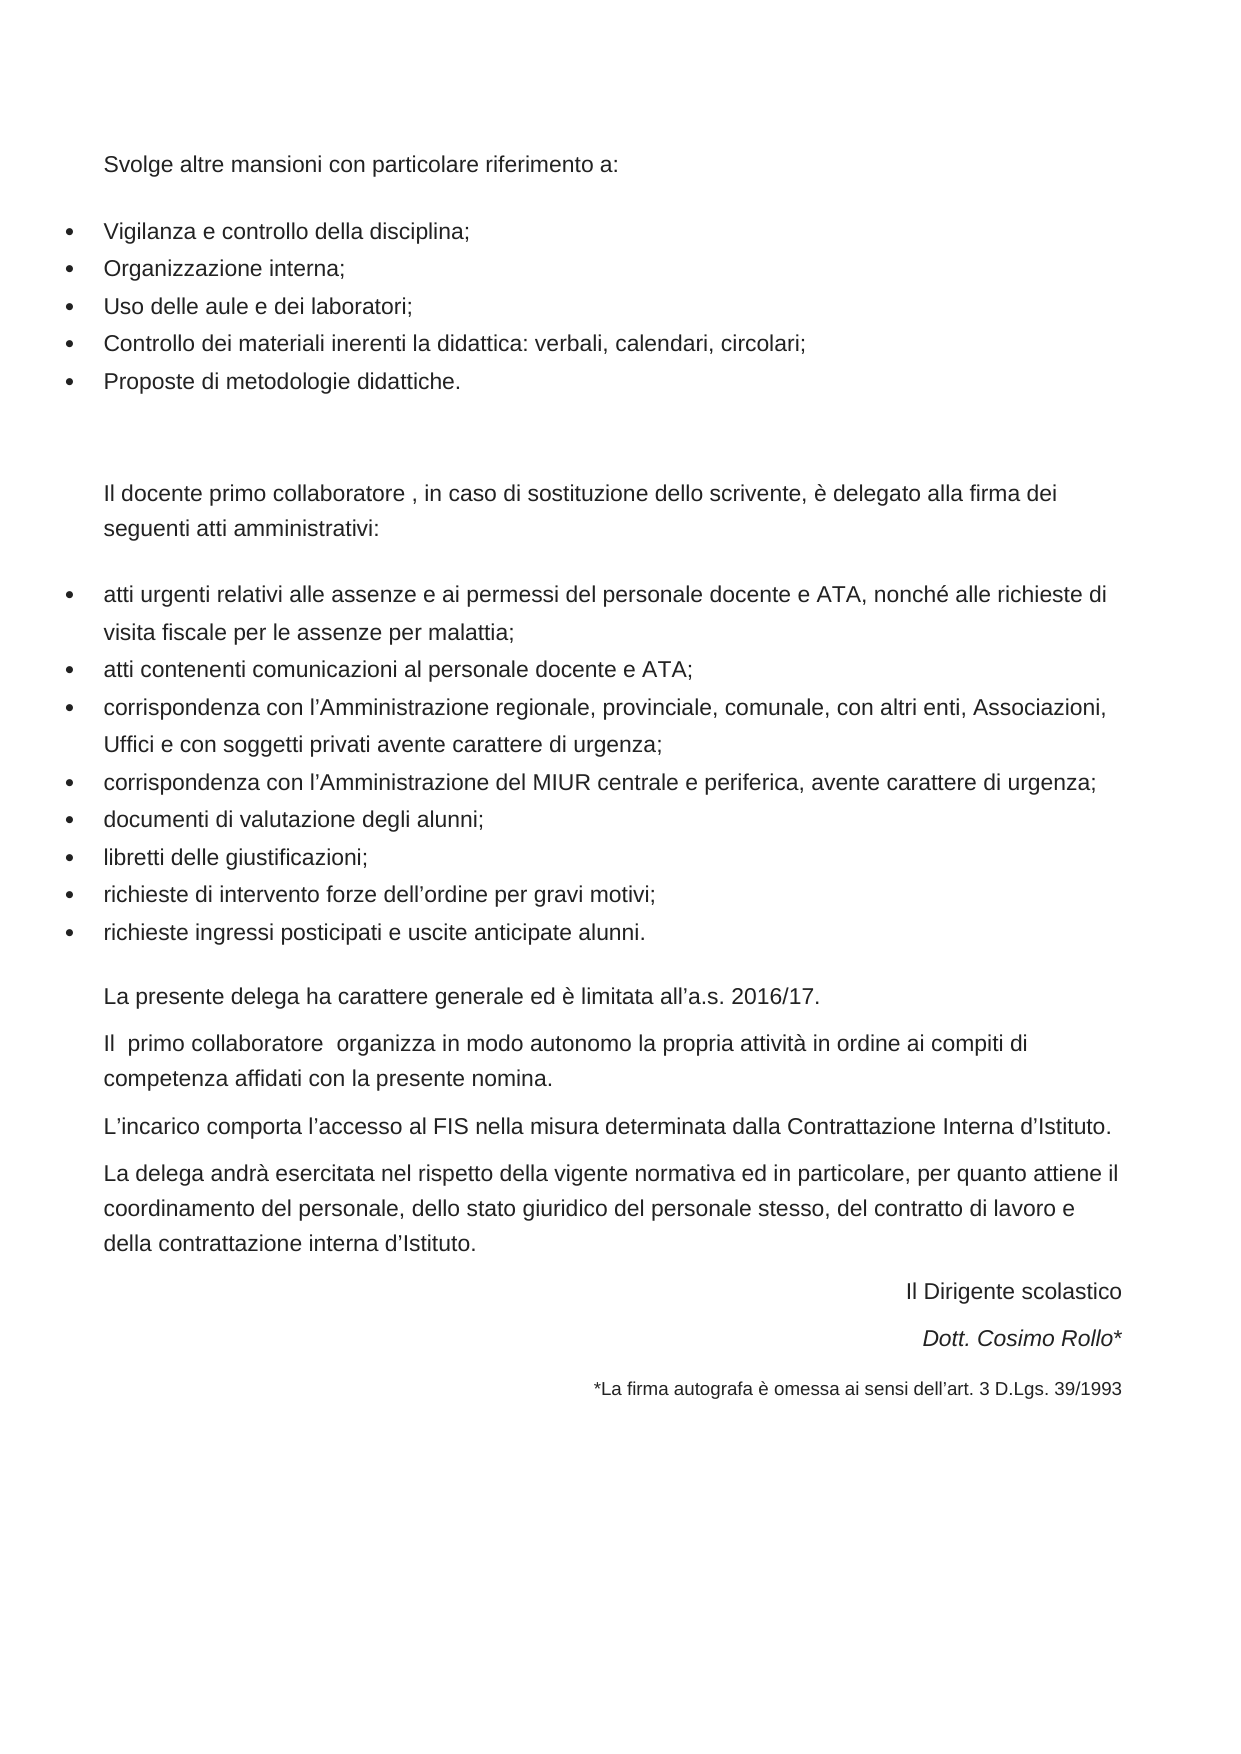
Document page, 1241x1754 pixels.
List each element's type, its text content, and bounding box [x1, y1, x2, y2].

list Proposte di metodologie didattiche. [66, 357, 1122, 394]
text L’incarico comporta l’accesso al FIS nella misura determinata dalla Contrattazione Interna d’Istituto. [103, 1104, 1122, 1139]
text Il primo collaboratore organizza in modo autonomo la propria attività in ordine ai compiti di competenza affidati con la presente nomina. [103, 1022, 1122, 1092]
text La delega andrà esercitata nel rispetto della vigente normativa ed in particolare, per quanto attiene il coordinamento del personale, dello stato giuridico del personale stesso, del contratto di lavoro e della contrattazione interna d’Istituto. [103, 1152, 1122, 1257]
list corrispondenza con l’Amministrazione regionale, provinciale, comunale, con altri enti, Associazioni, Uffici e con soggetti privati avente carattere di urgenza; [66, 682, 1122, 757]
text La presente delega ha carattere generale ed è limitata all’a.s. 2016/17. [103, 974, 1122, 1009]
text Dott. Cosimo Rollo* [103, 1317, 1122, 1352]
list libretti delle giustificazioni; [66, 832, 1122, 870]
list Controllo dei materiali inerenti la didattica: verbali, calendari, circolari; [66, 319, 1122, 357]
text Il Dirigente scolastico [103, 1269, 1122, 1304]
list richieste di intervento forze dell’ordine per gravi motivi; [66, 870, 1122, 907]
list atti contenenti comunicazioni al personale docente e ATA; [66, 645, 1122, 682]
text Il docente primo collaboratore , in caso di sostituzione dello scrivente, è delegato alla firma dei seguenti atti amministrativi: [103, 471, 1122, 541]
list atti urgenti relativi alle assenze e ai permessi del personale docente e ATA, nonché alle richieste di visita fiscale per le assenze per malattia; [66, 570, 1122, 645]
list richieste ingressi posticipati e uscite anticipate alunni. [66, 907, 1122, 945]
list Vigilanza e controllo della disciplina; [66, 207, 1122, 244]
text Svolge altre mansioni con particolare riferimento a: [103, 142, 1122, 177]
list Uso delle aule e dei laboratori; [66, 282, 1122, 319]
list documenti di valutazione degli alunni; [66, 795, 1122, 832]
list corrispondenza con l’Amministrazione del MIUR centrale e periferica, avente carattere di urgenza; [66, 757, 1122, 795]
text *La firma autografa è omessa ai sensi dell’art. 3 D.Lgs. 39/1993 [103, 1364, 1122, 1399]
list Organizzazione interna; [66, 244, 1122, 282]
